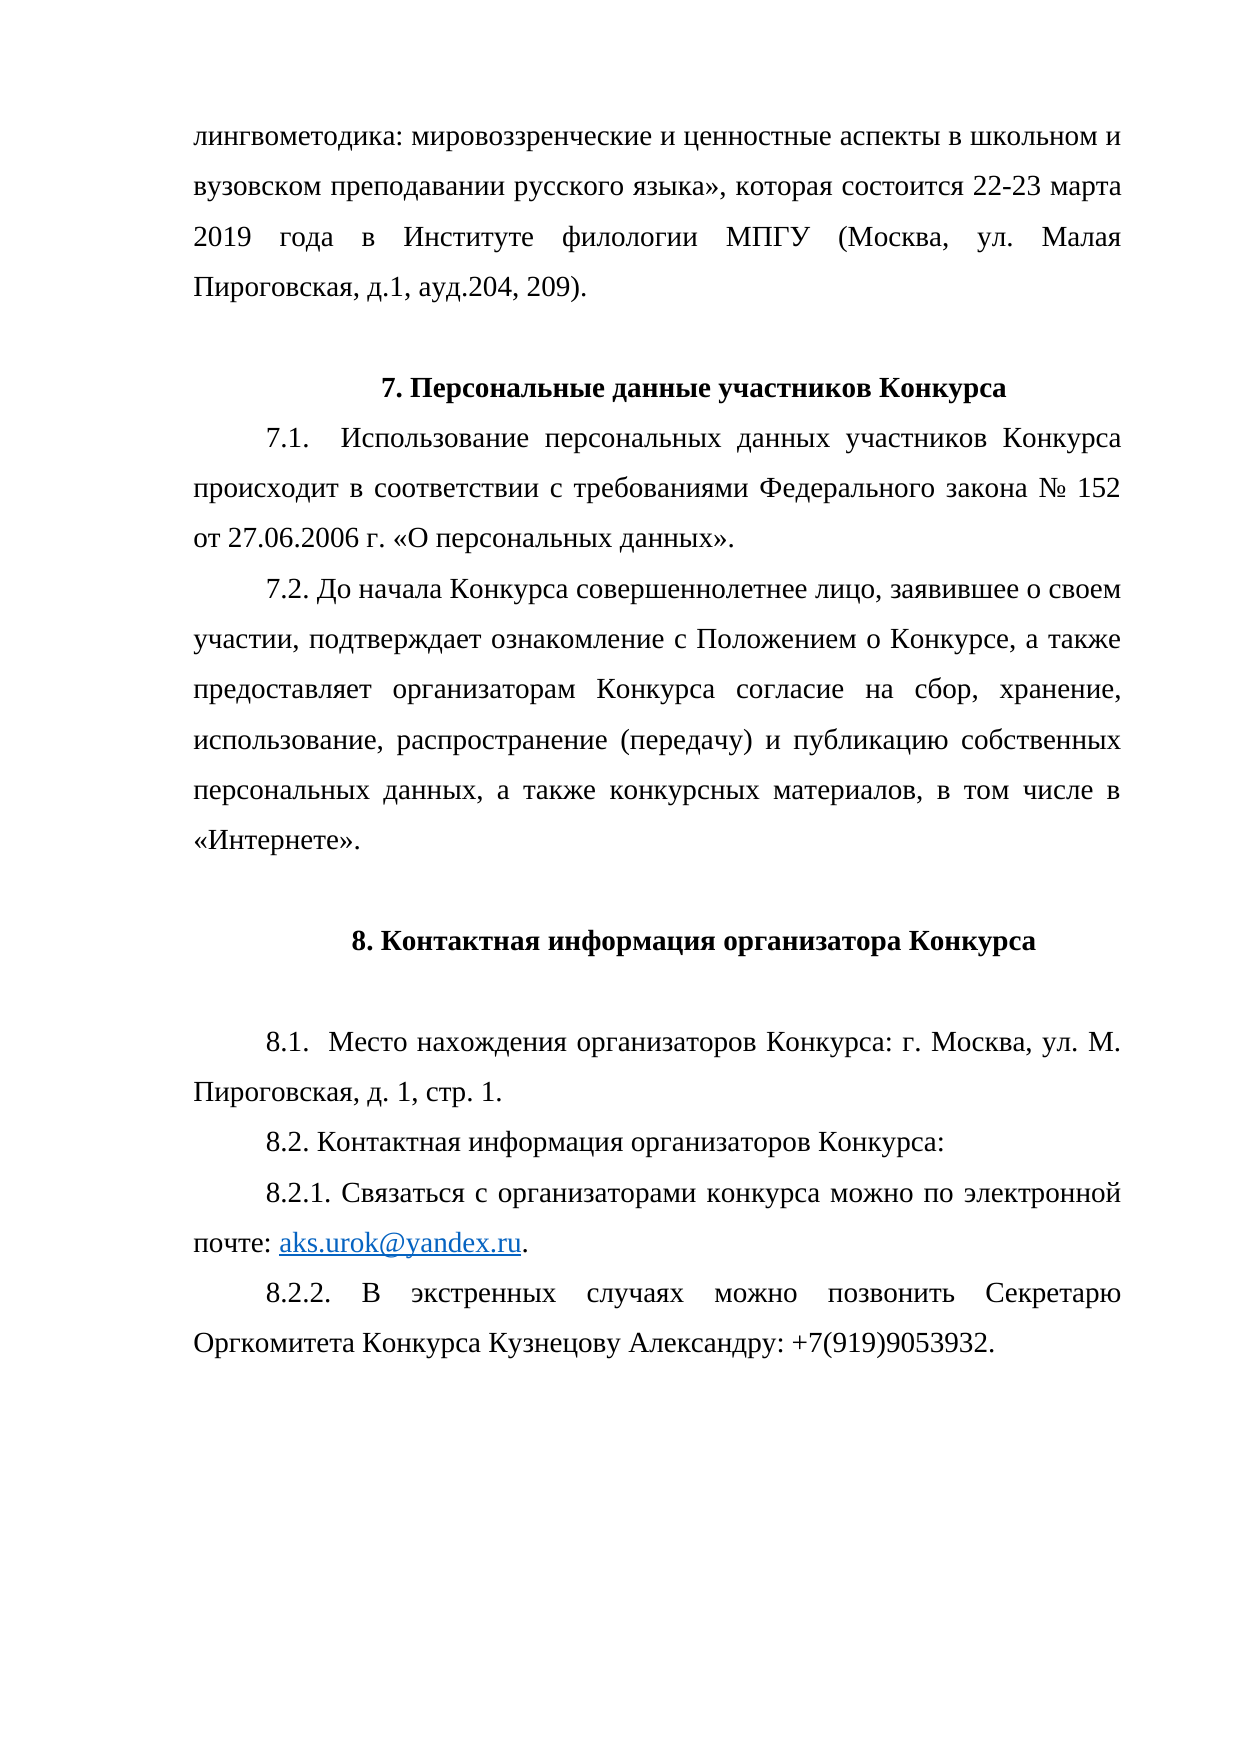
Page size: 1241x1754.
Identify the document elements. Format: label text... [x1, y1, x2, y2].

list 8. Контактная информация организатора Конкурса [193, 923, 1122, 957]
list 8.2.1. Связаться с организаторами конкурса можно по электронной почте: aks.urok@yandex.ru. [193, 1175, 1122, 1258]
list 7.1. Использование персональных данных участников Конкурса происходит в соответствии с требованиями Федерального закона № 152 от 27.06.2006 г. «О персональных данных». [193, 420, 1122, 554]
list 8.2. Контактная информация организаторов Конкурса: [193, 1124, 1122, 1158]
list 7. Персональные данные участников Конкурса [193, 370, 1122, 403]
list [193, 118, 1122, 303]
list 7.2. До начала Конкурса совершеннолетнее лицо, заявившее о своем участии, подтверждает ознакомление с Положением о Конкурсе, а также предоставляет организаторам Конкурса согласие на сбор, хранение, использование, распространение (передачу) и публикацию собственных персональных данных, а также конкурсных материалов, в том числе в «Интернете». [193, 571, 1122, 856]
list 8.1. Место нахождения организаторов Конкурса: г. Москва, ул. М. Пироговская, д. 1, стр. 1. [193, 1024, 1122, 1108]
list 8.2.2. В экстренных случаях можно позвонить Секретарю Оргкомитета Конкурса Кузнецову Александру: +7(919)9053932. [193, 1275, 1122, 1359]
